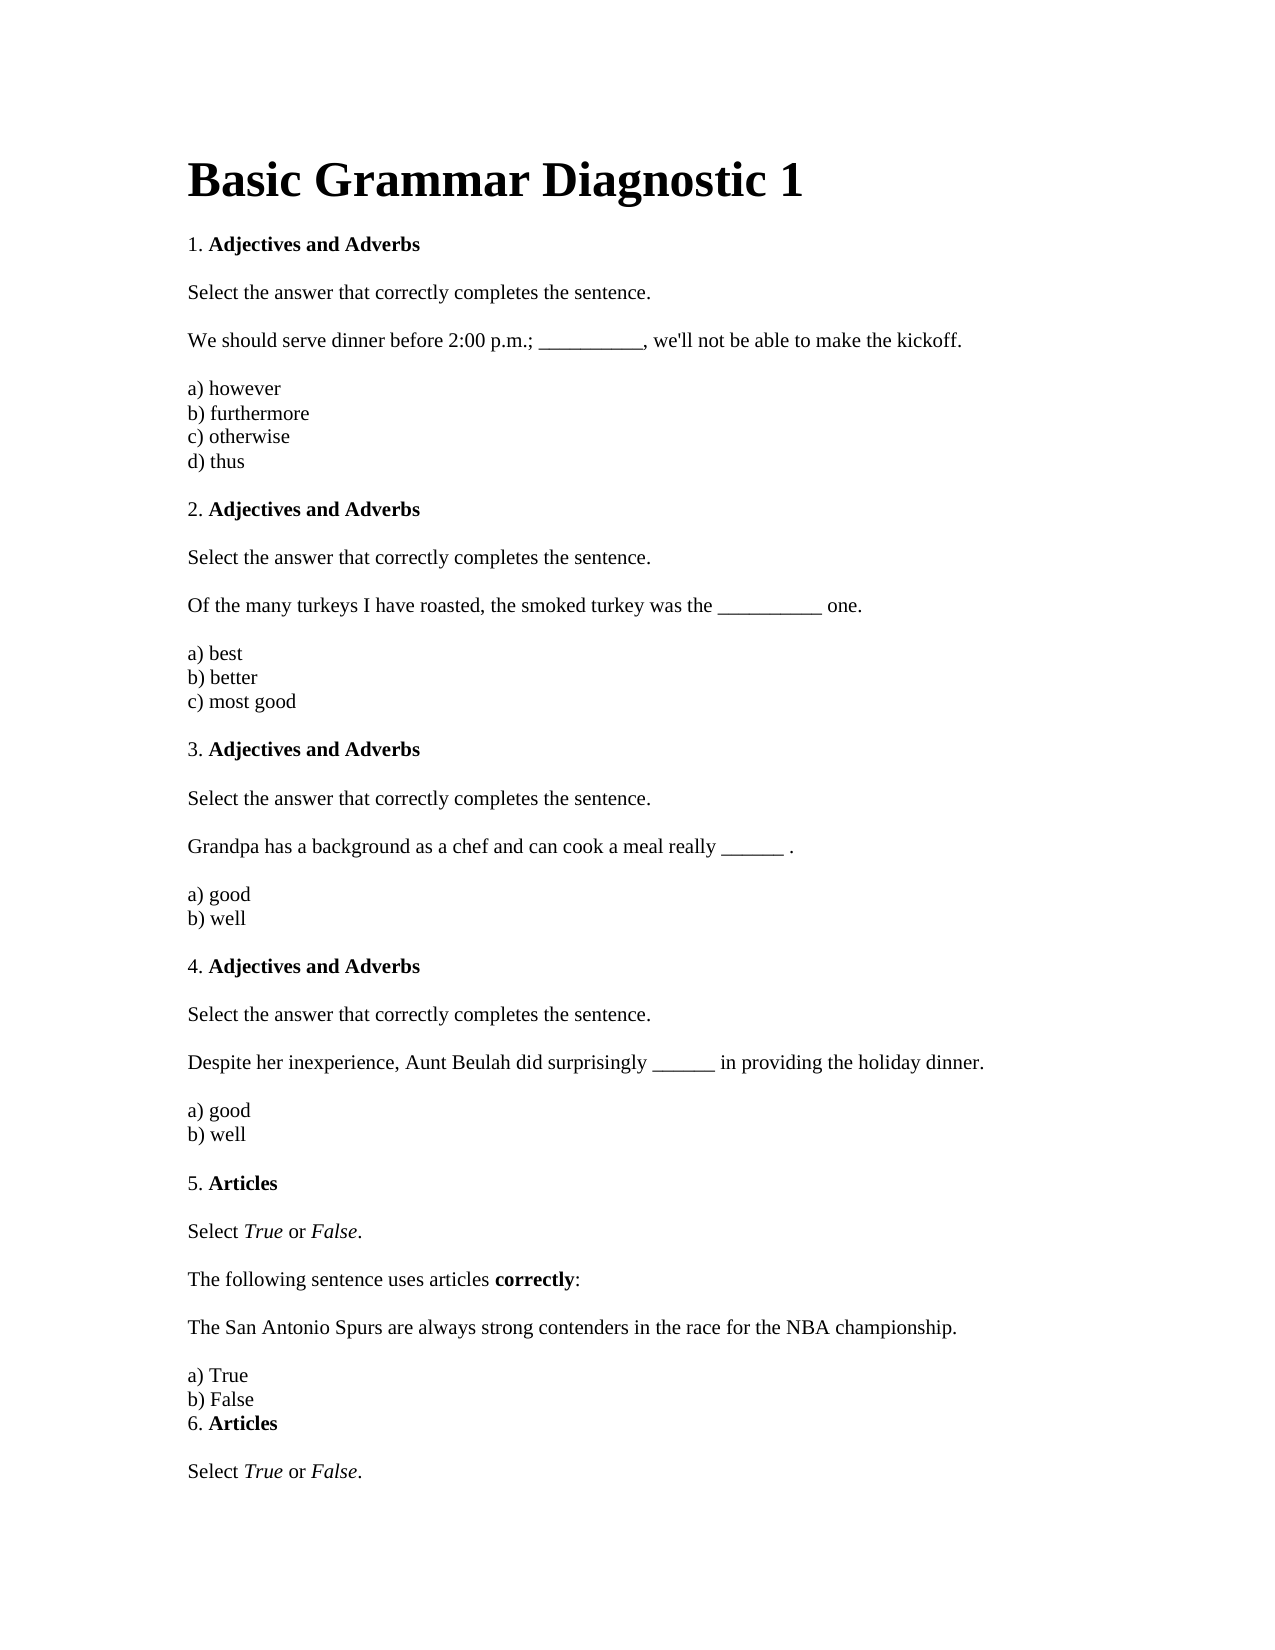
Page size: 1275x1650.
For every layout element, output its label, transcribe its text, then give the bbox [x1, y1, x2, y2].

text a) however [187, 376, 1087, 400]
text a) best [187, 641, 1087, 665]
text a) good [187, 882, 1087, 906]
text 4. Adjectives and Adverbs Select the answer that correctly completes the sentence. Despite her inexperience, Aunt Beulah did surprisingly ______ in providing the holiday dinner. [187, 954, 1087, 1074]
text b) furthermore [187, 400, 1087, 424]
text 1. Adjectives and Adverbs Select the answer that correctly completes the sentence. We should serve dinner before 2:00 p.m.; __________, we'll not be able to make the kickoff. [187, 232, 1087, 352]
text b) better [187, 665, 1087, 689]
text c) otherwise [187, 424, 1087, 448]
text c) most good [187, 689, 1087, 713]
text 5. Articles Select True or False. The following sentence uses articles correctly: The San Antonio Spurs are always strong contenders in the race for the NBA championship. [187, 1170, 1087, 1339]
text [187, 1411, 1087, 1483]
text Basic Grammar Diagnostic 1 [187, 150, 1087, 208]
text b) well [187, 906, 1087, 930]
text a) True [187, 1363, 1087, 1387]
text d) thus [187, 448, 1087, 473]
text b) False [187, 1387, 1087, 1411]
text a) good [187, 1098, 1087, 1122]
text 2. Adjectives and Adverbs Select the answer that correctly completes the sentence. Of the many turkeys I have roasted, the smoked turkey was the __________ one. [187, 497, 1087, 617]
text 3. Adjectives and Adverbs Select the answer that correctly completes the sentence. Grandpa has a background as a chef and can cook a meal really ______ . [187, 737, 1087, 858]
text b) well [187, 1122, 1087, 1146]
